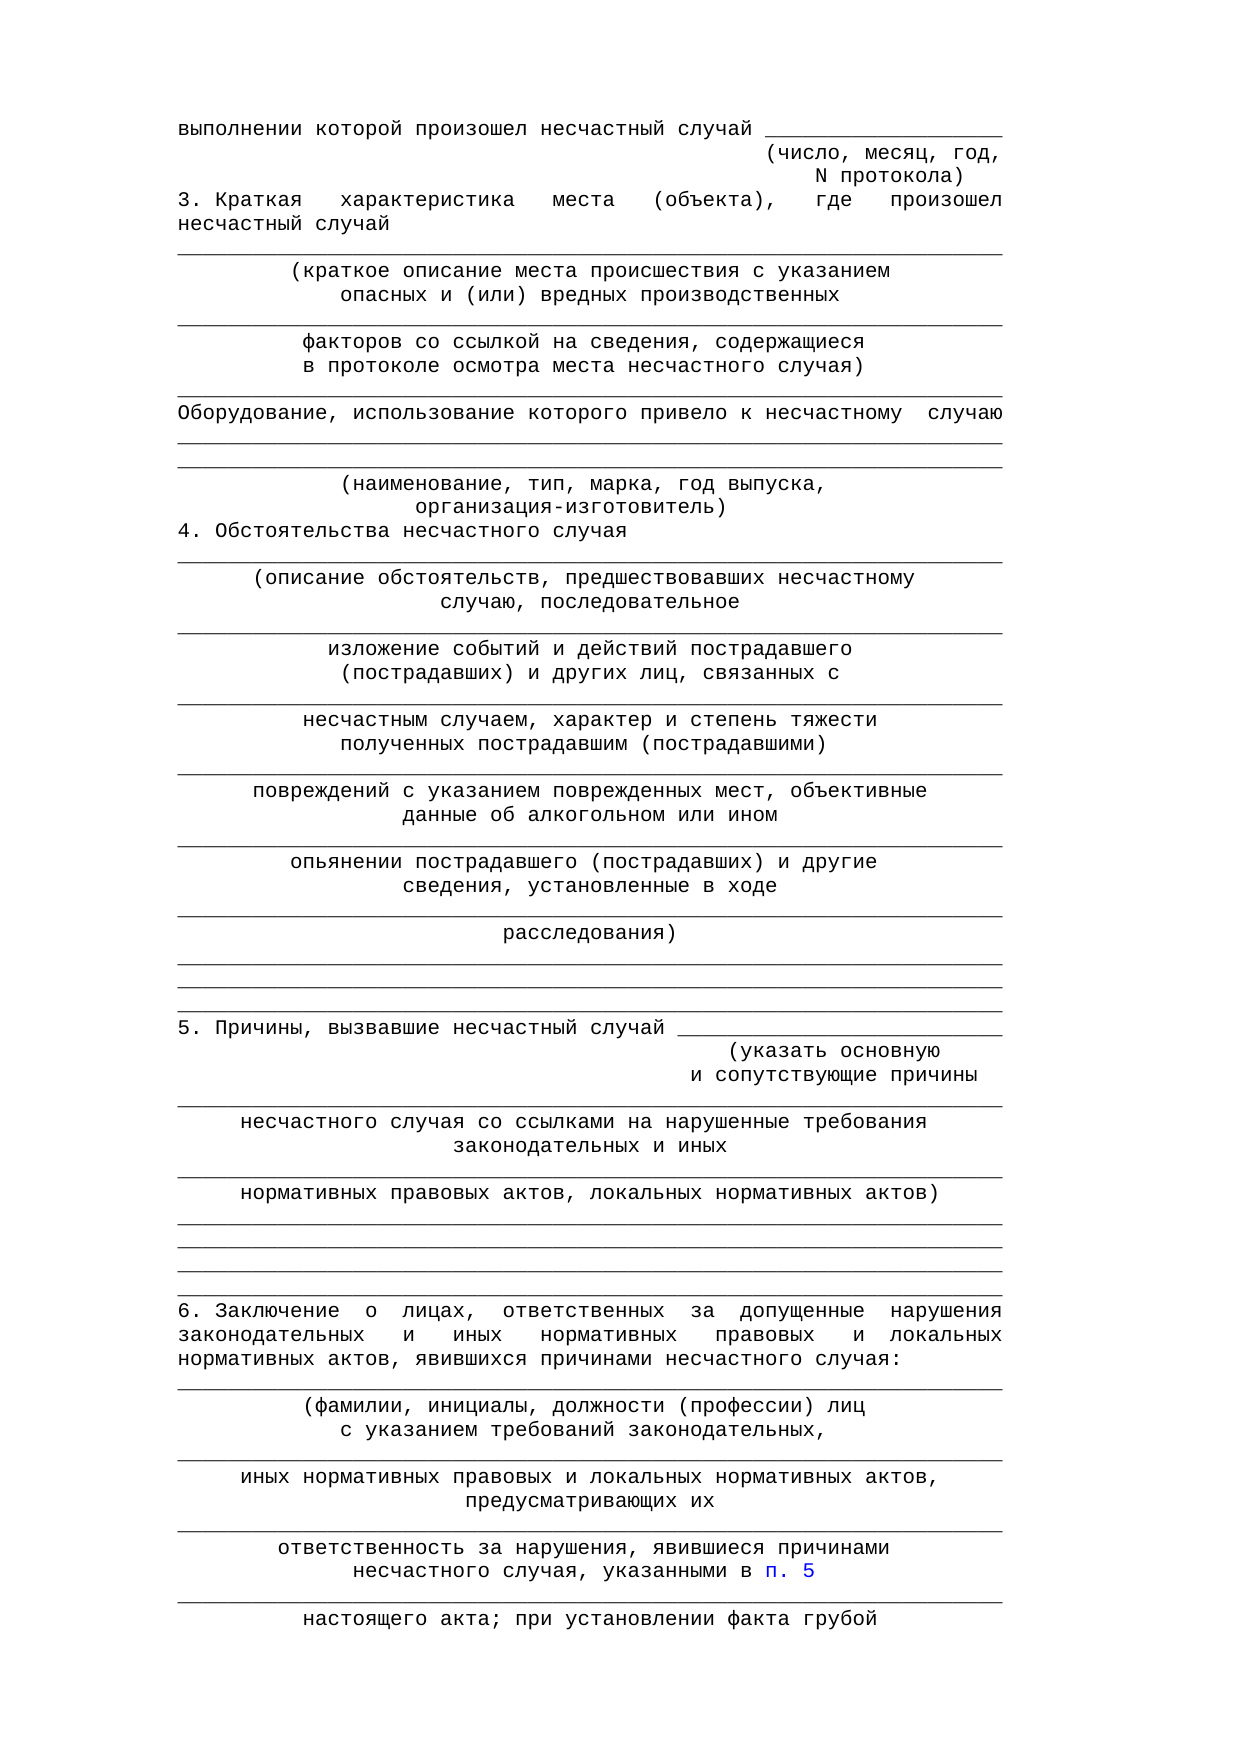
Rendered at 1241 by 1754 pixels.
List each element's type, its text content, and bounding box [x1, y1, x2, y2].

text 3. Краткая характеристика места (объекта), где произошел [177, 189, 1152, 213]
text несчастного случая, указанными в п. 5 [177, 1561, 1152, 1584]
text (указать основную [177, 1040, 1152, 1064]
text 4. Обстоятельства несчастного случая [177, 520, 1152, 544]
text расследования) [177, 922, 1152, 946]
text нормативных актов, явившихся причинами несчастного случая: [177, 1348, 1152, 1371]
text организация-изготовитель) [177, 496, 1152, 520]
text сведения, установленные в ходе [177, 875, 1152, 898]
text __________________________________________________________________ [177, 993, 1152, 1017]
text изложение событий и действий пострадавшего [177, 638, 1152, 662]
text __________________________________________________________________ [177, 1277, 1152, 1300]
text __________________________________________________________________ [177, 1371, 1152, 1395]
text случаю, последовательное [177, 591, 1152, 615]
text N протокола) [177, 165, 1152, 189]
text __________________________________________________________________ [177, 236, 1152, 260]
text опасных и (или) вредных производственных [177, 284, 1152, 307]
text несчастным случаем, характер и степень тяжести [177, 709, 1152, 733]
text __________________________________________________________________ [177, 615, 1152, 638]
text предусматривающих их [177, 1489, 1152, 1513]
text данные об алкогольном или ином [177, 804, 1152, 827]
text (описание обстоятельств, предшествовавших несчастному [177, 567, 1152, 591]
text __________________________________________________________________ [177, 378, 1152, 402]
text __________________________________________________________________ [177, 898, 1152, 922]
text __________________________________________________________________ [177, 1513, 1152, 1537]
text и сопутствующие причины [177, 1064, 1152, 1088]
text в протоколе осмотра места несчастного случая) [177, 354, 1152, 378]
text настоящего акта; при установлении факта грубой [177, 1608, 1152, 1631]
text нормативных правовых актов, локальных нормативных актов) [177, 1182, 1152, 1206]
text __________________________________________________________________ [177, 1088, 1152, 1111]
text с указанием требований законодательных, [177, 1419, 1152, 1442]
text __________________________________________________________________ [177, 1442, 1152, 1466]
text (наименование, тип, марка, год выпуска, [177, 473, 1152, 496]
text законодательных и иных [177, 1135, 1152, 1158]
text 6. Заключение о лицах, ответственных за допущенные нарушения [177, 1300, 1152, 1324]
text __________________________________________________________________ [177, 307, 1152, 331]
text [177, 1584, 1152, 1608]
text __________________________________________________________________ [177, 449, 1152, 473]
text __________________________________________________________________ [177, 969, 1152, 993]
text __________________________________________________________________ [177, 757, 1152, 780]
text 5. Причины, вызвавшие несчастный случай __________________________ [177, 1017, 1152, 1040]
text Оборудование, использование которого привело к несчастному случаю [177, 402, 1152, 426]
text (краткое описание места происшествия с указанием [177, 260, 1152, 284]
text __________________________________________________________________ [177, 946, 1152, 969]
text __________________________________________________________________ [177, 686, 1152, 709]
text опьянении пострадавшего (пострадавших) и другие [177, 851, 1152, 875]
text (число, месяц, год, [177, 142, 1152, 165]
text факторов со ссылкой на сведения, содержащиеся [177, 331, 1152, 354]
text __________________________________________________________________ [177, 827, 1152, 851]
text полученных пострадавшим (пострадавшими) [177, 733, 1152, 757]
text __________________________________________________________________ [177, 1253, 1152, 1277]
text (пострадавших) и других лиц, связанных с [177, 662, 1152, 686]
text выполнении которой произошел несчастный случай ___________________ [177, 118, 1152, 142]
text несчастного случая со ссылками на нарушенные требования [177, 1111, 1152, 1135]
text __________________________________________________________________ [177, 426, 1152, 449]
text (фамилии, инициалы, должности (профессии) лиц [177, 1395, 1152, 1419]
text несчастный случай [177, 213, 1152, 236]
text __________________________________________________________________ [177, 1229, 1152, 1253]
text иных нормативных правовых и локальных нормативных актов, [177, 1466, 1152, 1489]
text повреждений с указанием поврежденных мест, объективные [177, 780, 1152, 804]
text __________________________________________________________________ [177, 1206, 1152, 1229]
text законодательных и иных нормативных правовых и локальных [177, 1324, 1152, 1348]
text __________________________________________________________________ [177, 1158, 1152, 1182]
text __________________________________________________________________ [177, 544, 1152, 567]
text ответственность за нарушения, явившиеся причинами [177, 1537, 1152, 1561]
